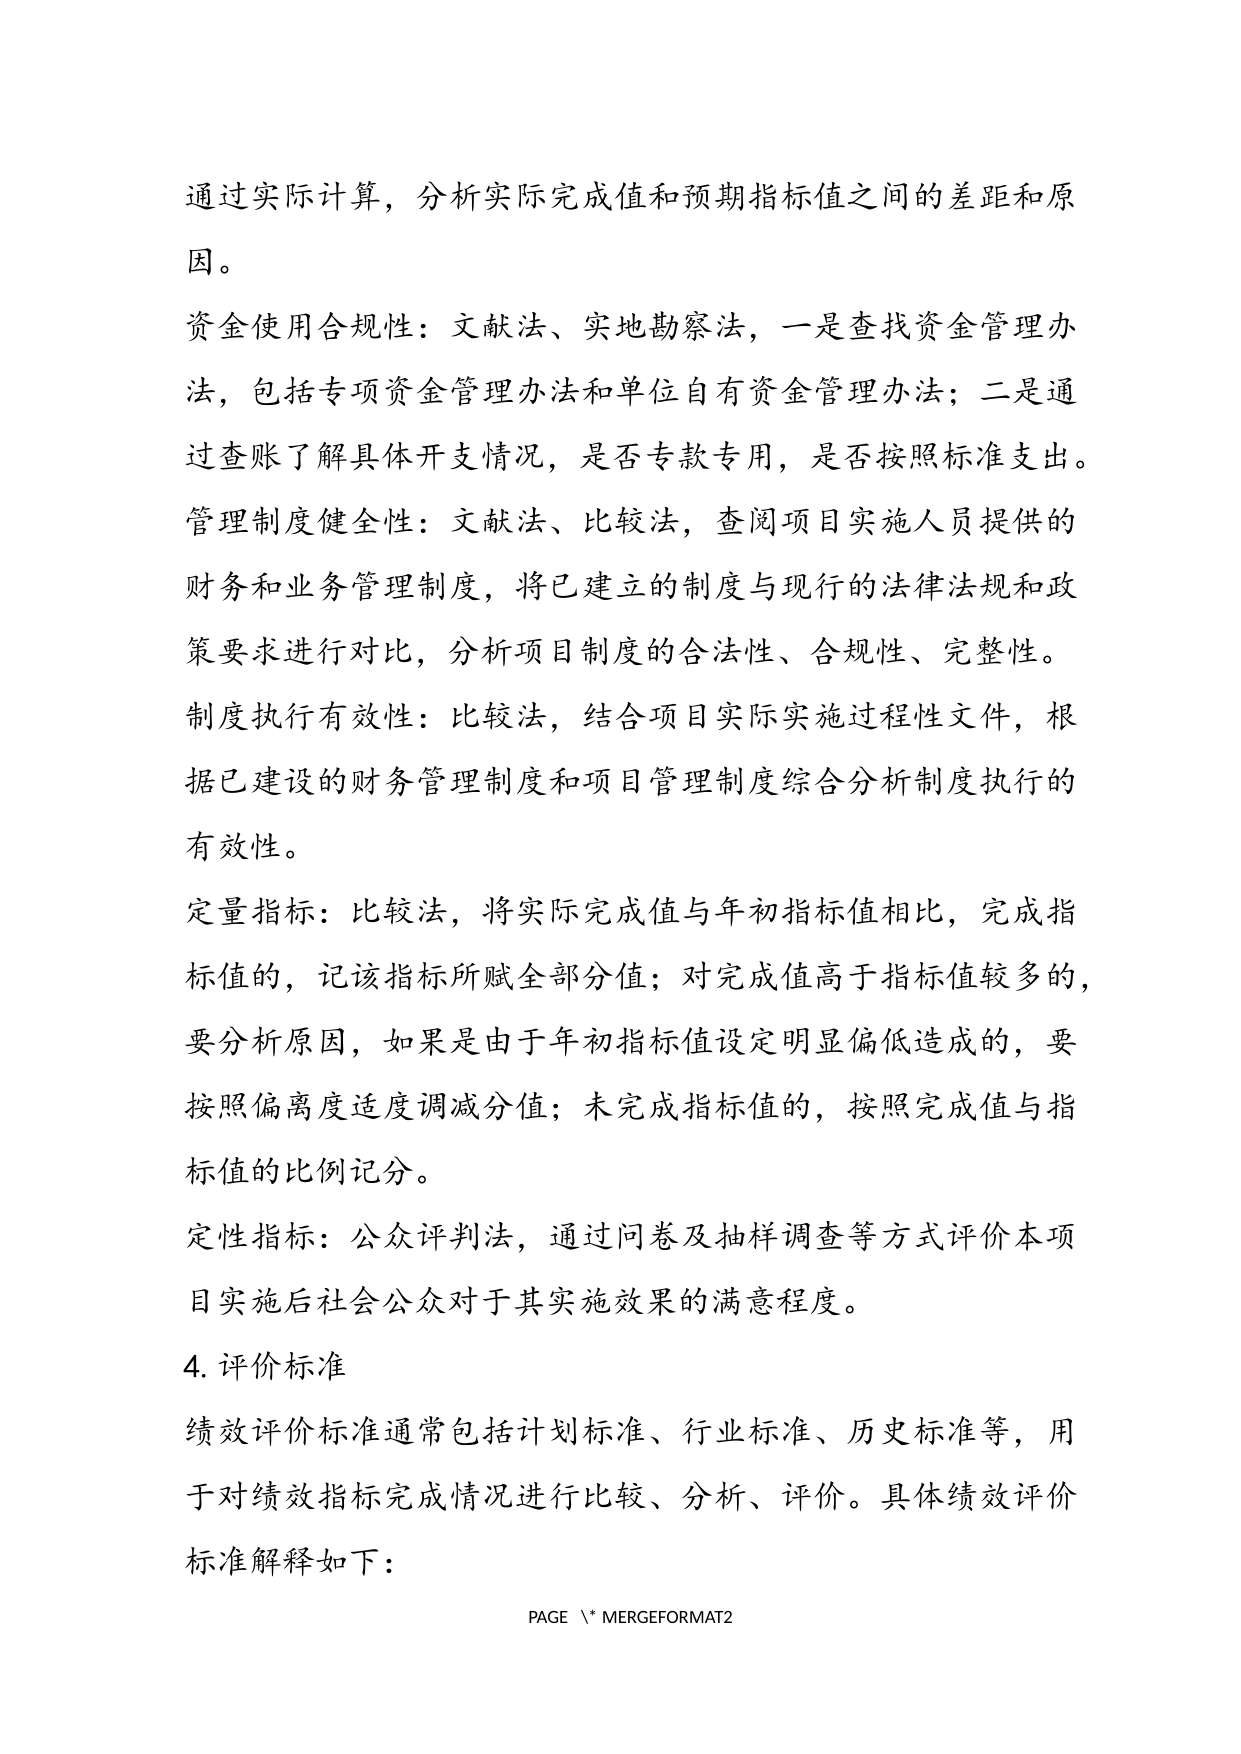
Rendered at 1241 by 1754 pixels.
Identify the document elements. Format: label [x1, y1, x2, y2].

text [183, 162, 1078, 1592]
